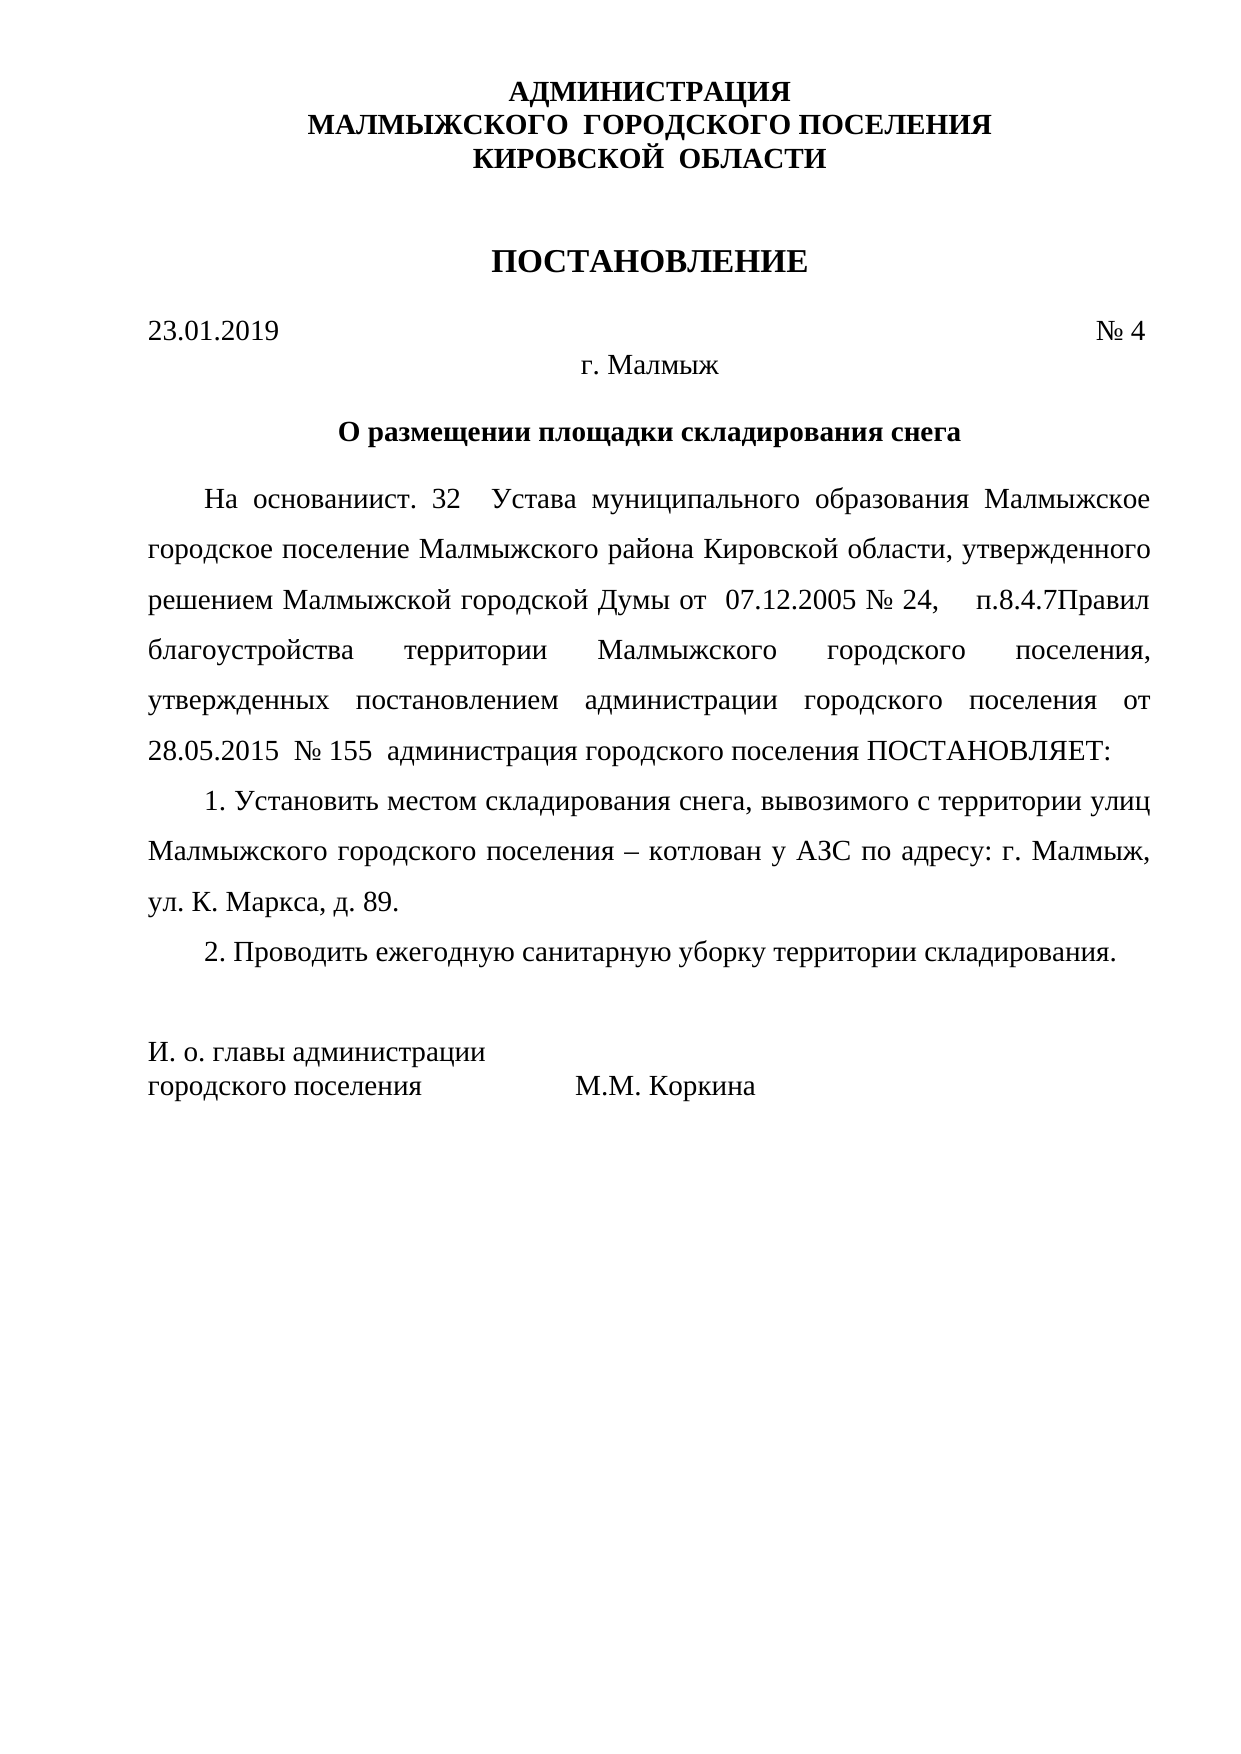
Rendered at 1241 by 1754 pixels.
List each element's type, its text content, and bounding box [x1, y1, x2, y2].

text И. о. главы администрации [148, 1034, 1152, 1068]
text КИРОВСКОЙ ОБЛАСТИ [148, 141, 1152, 174]
text АДМИНИСТРАЦИЯ [148, 74, 1152, 107]
text 1. Установить местом складирования снега, вывозимого с территории улиц Малмыжского городского поселения – котлован у АЗС по адресу: г. Малмыж, ул. К. Маркса, д. 89. [148, 783, 1152, 917]
text 23.01.2019 № 4 [148, 313, 1152, 347]
text 2. Проводить ежегодную санитарную уборку территории складирования. [148, 934, 1152, 967]
text ПОСТАНОВЛЕНИЕ [148, 242, 1152, 280]
text городского поселения М.М. Коркина [148, 1068, 1152, 1102]
text МАЛМЫЖСКОГО ГОРОДСКОГО ПОСЕЛЕНИЯ [148, 107, 1152, 141]
text О размещении площадки складирования снега [148, 414, 1152, 448]
text На основаниист. 32 Устава муниципального образования Малмыжское городское поселение Малмыжского района Кировской области, утвержденного решением Малмыжской городской Думы от 07.12.2005 № 24, п.8.4.7Правил благоустройства территории Малмыжского городского поселения, утвержденных постановлением администрации городского поселения от 28.05.2015 № 155 администрация городского поселения ПОСТАНОВЛЯЕТ: [148, 481, 1152, 766]
text г. Малмыж [148, 347, 1152, 381]
